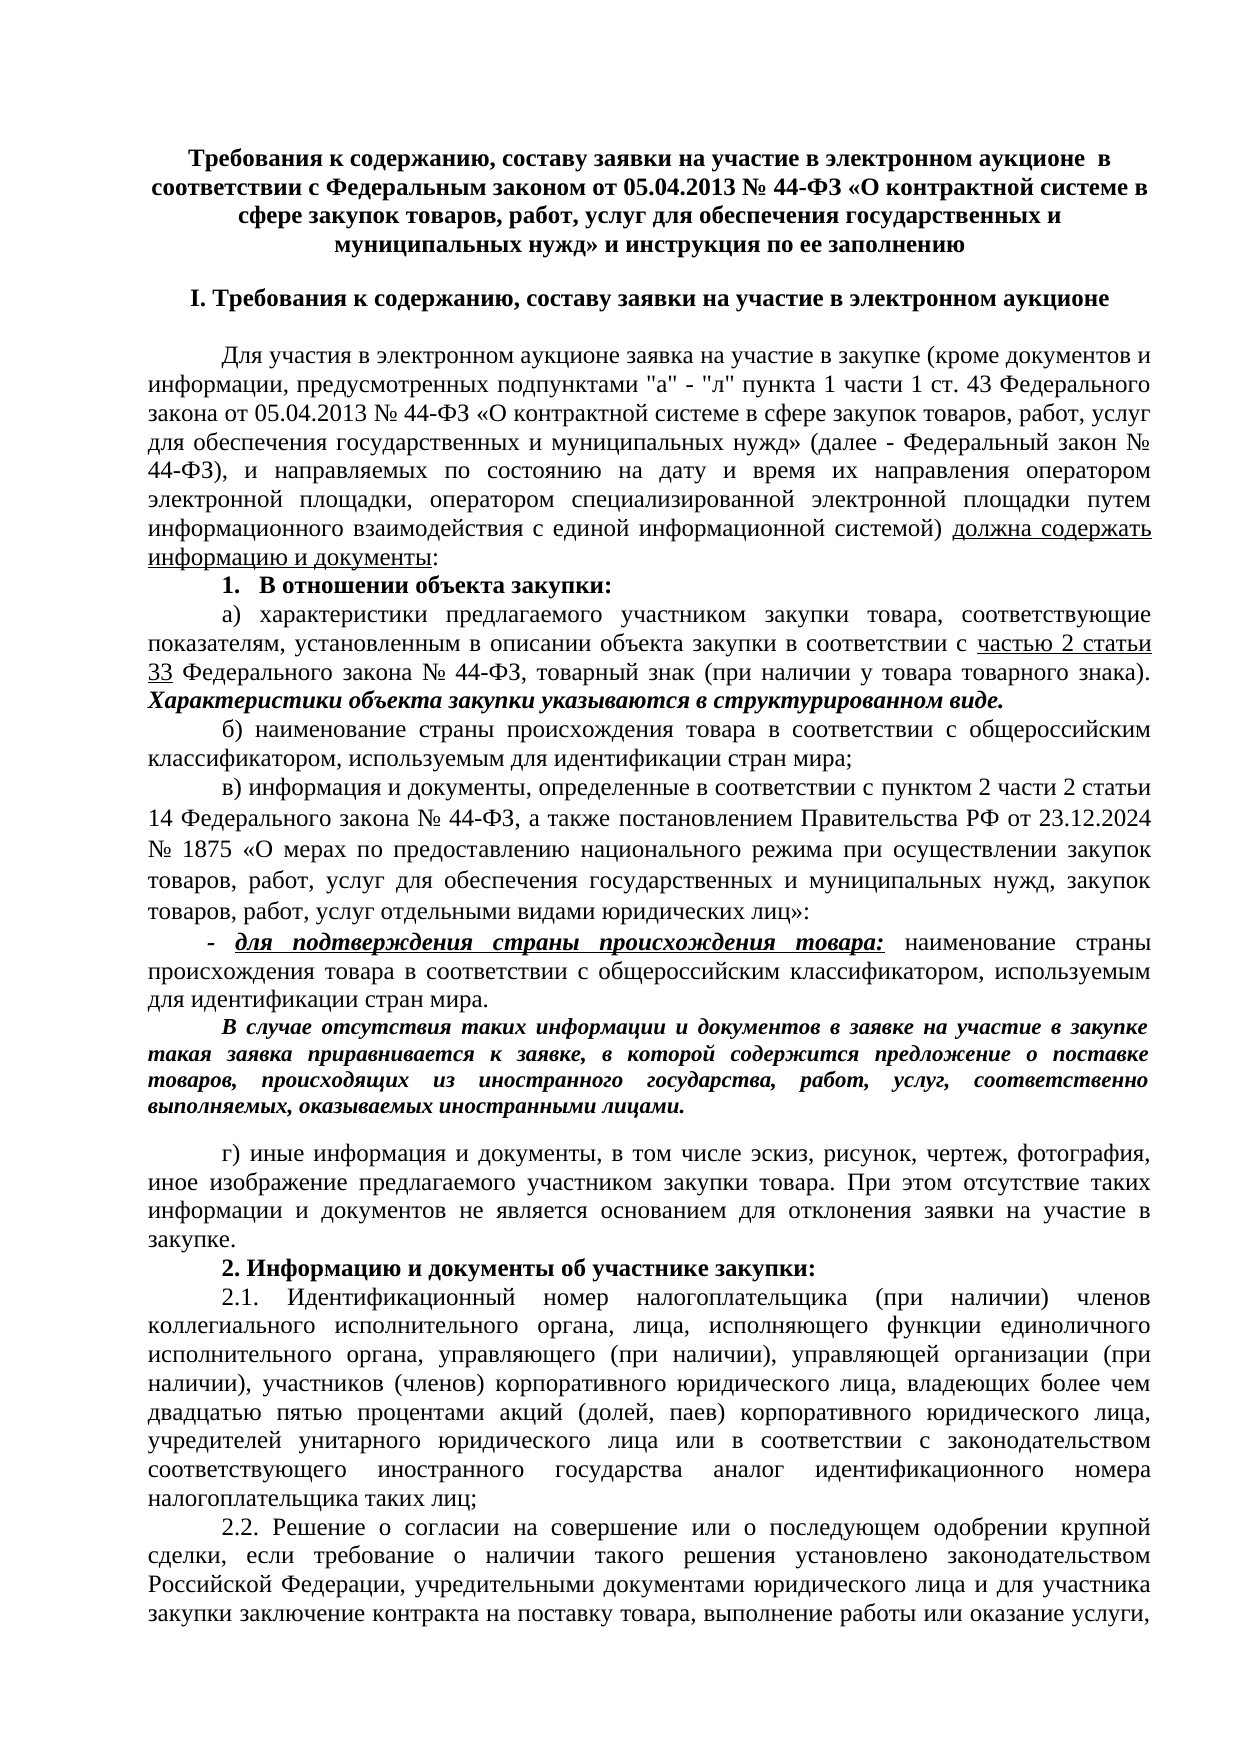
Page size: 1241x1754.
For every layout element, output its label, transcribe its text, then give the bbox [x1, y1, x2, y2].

text 2.1. Идентификационный номер налогоплательщика (при наличии) членов коллегиального исполнительного органа, лица, исполняющего функции единоличного исполнительного органа, управляющего (при наличии), управляющей организации (при наличии), участников (членов) корпоративного юридического лица, владеющих более чем двадцатью пятью процентами акций (долей, паев) корпоративного юридического лица, учредителей унитарного юридического лица или в соответствии с законодательством соответствующего иностранного государства аналог идентификационного номера налогоплательщика таких лиц; [148, 1282, 1152, 1512]
text б) наименование страны происхождения товара в соответствии с общероссийским классификатором, используемым для идентификации стран мира; [148, 714, 1152, 772]
text 2. Информацию и документы об участнике закупки: [148, 1253, 1152, 1282]
text В случае отсутствия таких информации и документов в заявке на участие в закупке такая заявка приравнивается к заявке, в которой содержится предложение о поставке товаров, происходящих из иностранного государства, работ, услуг, соответственно выполняемых, оказываемых иностранными лицами. [148, 1013, 1152, 1119]
list В отношении объекта закупки: [221, 571, 1152, 599]
text а) характеристики предлагаемого участником закупки товара, соответствующие показателям, установленным в описании объекта закупки в соответствии с частью 2 статьи 33 Федерального закона № 44-ФЗ, товарный знак (при наличии у товара товарного знака). Характеристики объекта закупки указываются в структурированном виде. [148, 599, 1152, 714]
text I. Требования к содержанию, составу заявки на участие в электронном аукционе [148, 283, 1152, 312]
text Для участия в электронном аукционе заявка на участие в закупке (кроме документов и информации, предусмотренных подпунктами "а" - "л" пункта 1 части 1 ст. 43 Федерального закона от 05.04.2013 № 44-ФЗ «О контрактной системе в сфере закупок товаров, работ, услуг для обеспечения государственных и муниципальных нужд» (далее - Федеральный закон № 44-ФЗ), и направляемых по состоянию на дату и время их направления оператором электронной площадки, оператором специализированной электронной площадки путем информационного взаимодействия с единой информационной системой) должна содержать информацию и документы: [148, 341, 1152, 571]
text в) информация и документы, определенные в соответствии с пунктом 2 части 2 статьи 14 Федерального закона № 44-ФЗ, а также постановлением Правительства РФ от 23.12.2024 № 1875 «О мерах по предоставлению национального режима при осуществлении закупок товаров, работ, услуг для обеспечения государственных и муниципальных нужд, закупок товаров, работ, услуг отдельными видами юридических лиц»: [148, 772, 1152, 925]
text г) иные информация и документы, в том числе эскиз, рисунок, чертеж, фотография, иное изображение предлагаемого участником закупки товара. При этом отсутствие таких информации и документов не является основанием для отклонения заявки на участие в закупке. [148, 1138, 1152, 1253]
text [148, 1512, 1152, 1627]
text - для подтверждения страны происхождения товара: наименование страны происхождения товара в соответствии с общероссийским классификатором, используемым для идентификации стран мира. [148, 927, 1152, 1013]
text Требования к содержанию, составу заявки на участие в электронном аукционе в соответствии с Федеральным законом от 05.04.2013 № 44-ФЗ «О контрактной системе в сфере закупок товаров, работ, услуг для обеспечения государственных и муниципальных нужд» и инструкция по ее заполнению [148, 143, 1152, 258]
